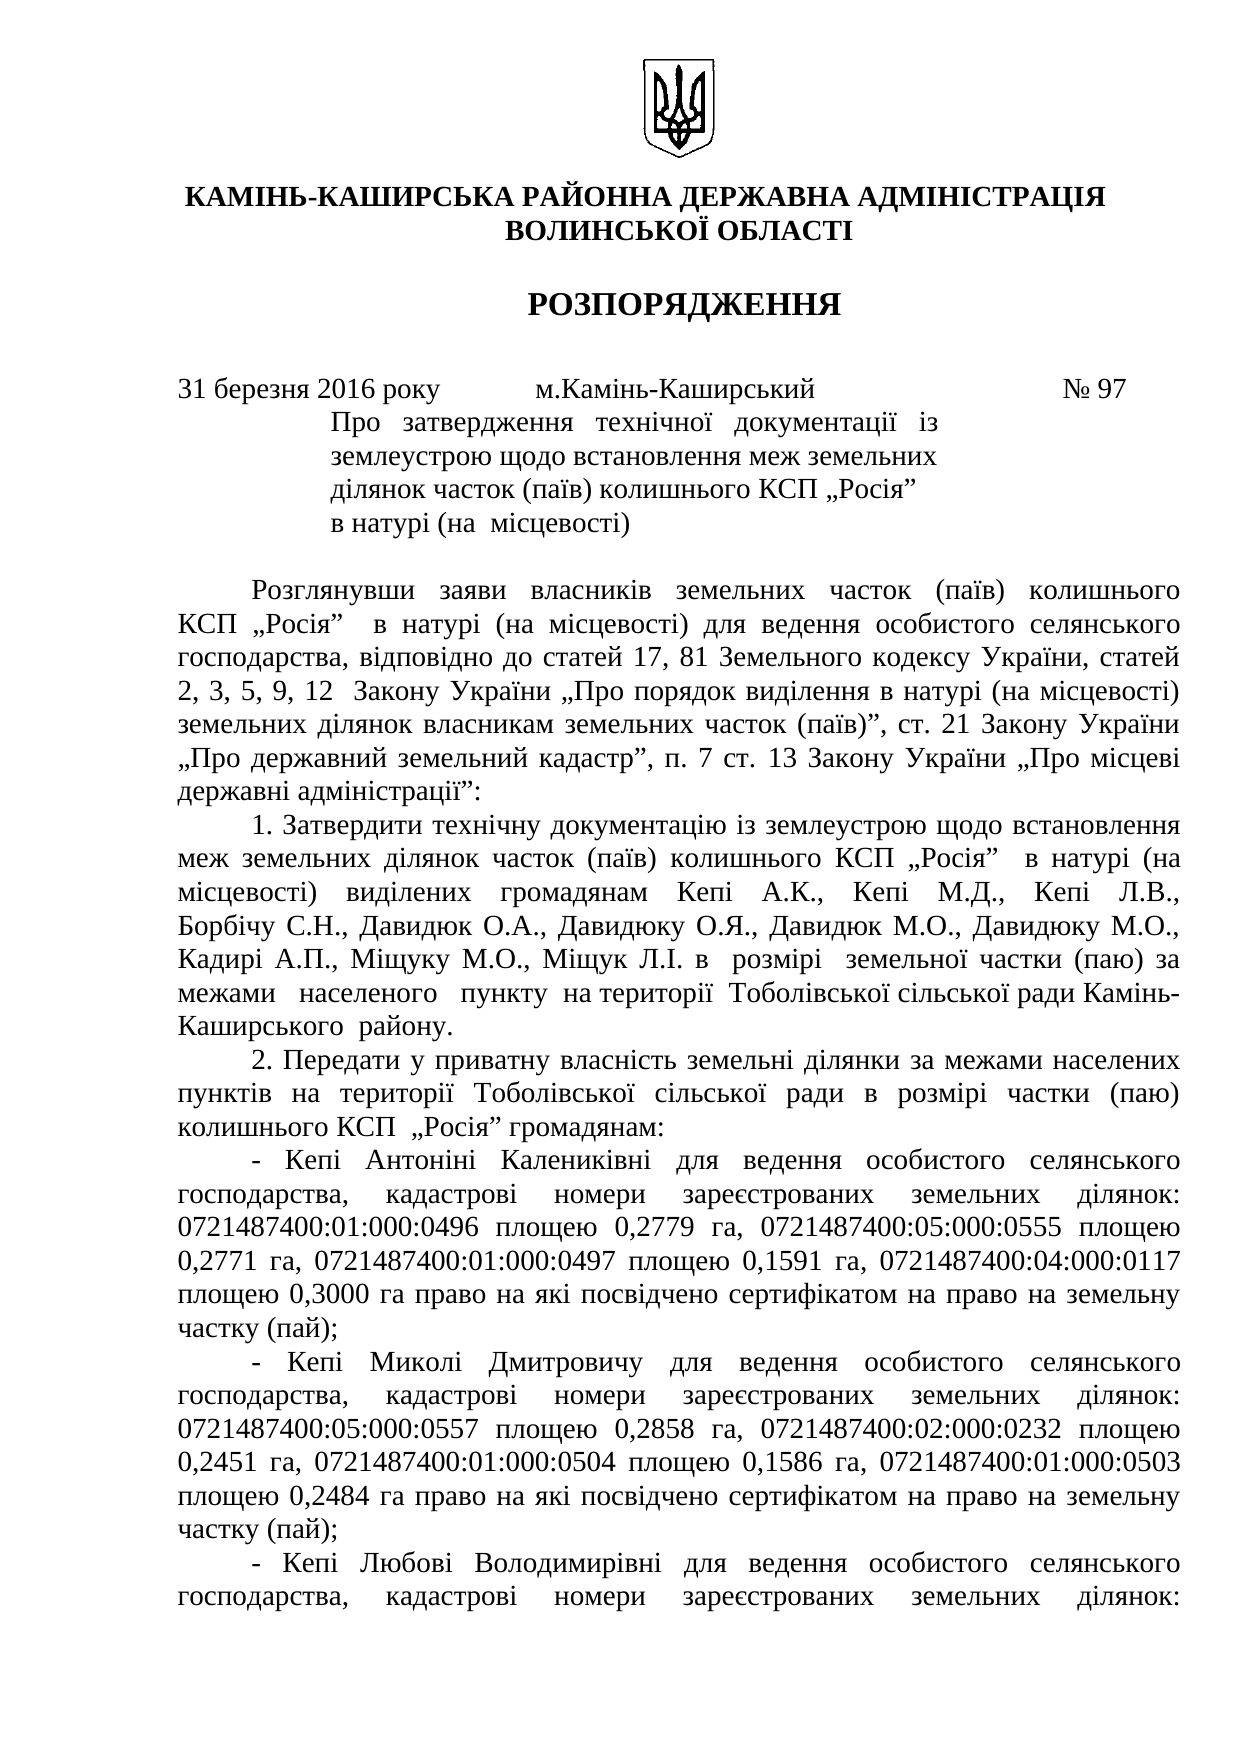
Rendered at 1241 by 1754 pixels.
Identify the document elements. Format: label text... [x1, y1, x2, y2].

text - Кепі Антоніні Калениківні для ведення особистого селянського господарства, кадастрові номери зареєстрованих земельних ділянок: 0721487400:01:000:0496 площею , 0721487400:05:000:0555 площею , 0721487400:01:000:0497 площею , 0721487400:04:000:0117 площею право на які посвідчено сертифікатом на право на земельну частку (пай); [177, 1142, 1181, 1344]
text ділянок часток (паїв) колишнього КСП „Росія” [177, 472, 1181, 505]
title 31 березня 2016 року м.Камінь-Каширський № 97 [177, 371, 1181, 404]
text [177, 1545, 1181, 1612]
text в натурі (на місцевості) [177, 505, 1181, 539]
text Про затвердження технічної документації із [177, 404, 1181, 438]
subtitle РОЗПОРЯДЖЕННЯ [177, 284, 1181, 323]
text Розглянувши заяви власників земельних часток (паїв) колишнього КСП „Росія” в натурі (на місцевості) для ведення особистого селянського господарства, відповідно до статей 17, 81 Земельного кодексу України, статей 2, 3, 5, 9, 12 Закону України „Про порядок виділення в натурі (на місцевості) земельних ділянок власникам земельних часток (паїв)”, ст. 21 Закону України „Про державний земельний кадастр”, п. 7 ст. 13 Закону України „Про місцеві державні адміністрації”: [177, 572, 1181, 807]
text землеустрою щодо встановлення меж земельних [177, 438, 1181, 472]
picture [643, 58, 715, 158]
subtitle ВОЛИНСЬКОЇ ОБЛАСТІ [177, 213, 1181, 246]
text 2. Передати у приватну власність земельні ділянки за межами населених пунктів на території Тоболівської сільської ради в розмірі частки (паю) колишнього КСП „Росія” громадянам: [177, 1042, 1181, 1142]
text 1. Затвердити технічну документацію із землеустрою щодо встановлення меж земельних ділянок часток (паїв) колишнього КСП „Росія” в натурі (на місцевості) виділених громадянам Кепі А.К., Кепі М.Д., Кепі Л.В., Борбічу С.Н., Давидюк О.А., Давидюку О.Я., Давидюк М.О., Давидюку М.О., Кадирі А.П., Міщуку М.О., Міщук Л.І. в розмірі земельної частки (паю) за межами населеного пункту на території Тоболівської сільської ради Камінь-Каширського району. [177, 807, 1181, 1042]
subtitle КАМІНЬ-КАШИРСЬКА РАЙОННА ДЕРЖАВНА АДМІНІСТРАЦІЯ [177, 179, 1181, 213]
text - Кепі Миколі Дмитровичу для ведення особистого селянського господарства, кадастрові номери зареєстрованих земельних ділянок: 0721487400:05:000:0557 площею , 0721487400:02:000:0232 площею , 0721487400:01:000:0504 площею , 0721487400:01:000:0503 площею право на які посвідчено сертифікатом на право на земельну частку (пай); [177, 1344, 1181, 1545]
